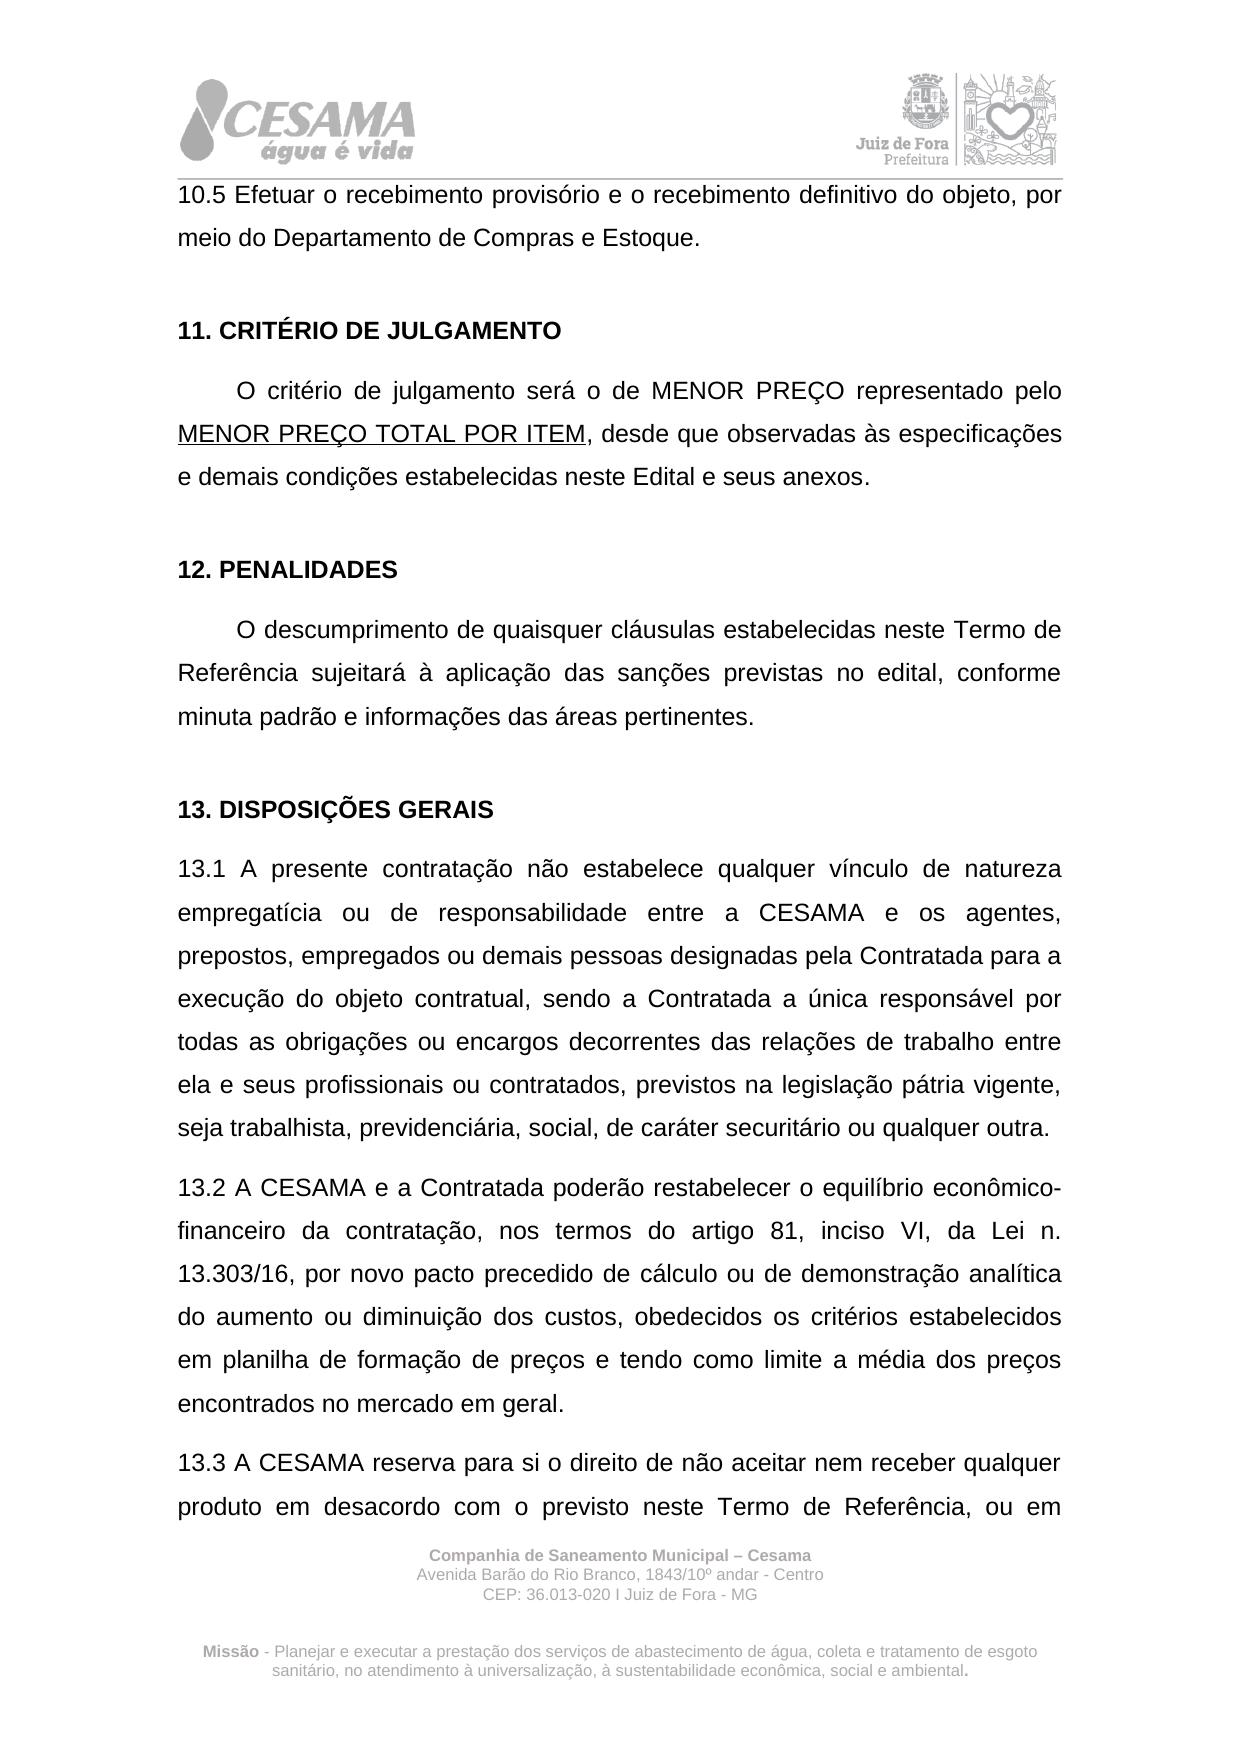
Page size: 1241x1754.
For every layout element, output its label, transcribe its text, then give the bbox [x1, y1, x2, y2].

text 12. PENALIDADES [177, 555, 1063, 584]
text 13.2 A CESAMA e a Contratada poderão restabelecer o equilíbrio econômico-financeiro da contratação, nos termos do artigo 81, inciso VI, da Lei n. 13.303/16, por novo pacto precedido de cálculo ou de demonstração analítica do aumento ou diminuição dos custos, obedecidos os critérios estabelecidos em planilha de formação de preços e tendo como limite a média dos preços encontrados no mercado em geral. [177, 1173, 1063, 1417]
text 10.5 Efetuar o recebimento provisório e o recebimento definitivo do objeto, por meio do Departamento de Compras e Estoque. [177, 180, 1063, 252]
text 11. CRITÉRIO DE JULGAMENTO [177, 316, 1063, 345]
picture [177, 73, 1064, 180]
text O critério de julgamento será o de MENOR PREÇO representado pelo MENOR PREÇO TOTAL POR ITEM, desde que observadas às especificações e demais condições estabelecidas neste Edital e seus anexos. [177, 376, 1063, 491]
text 13. DISPOSIÇÕES GERAIS [177, 794, 1063, 823]
text O descumprimento de quaisquer cláusulas estabelecidas neste Termo de Referência sujeitará à aplicação das sanções previstas no edital, conforme minuta padrão e informações das áreas pertinentes. [177, 615, 1063, 730]
text 13.1 A presente contratação não estabelece qualquer vínculo de natureza empregatícia ou de responsabilidade entre a CESAMA e os agentes, prepostos, empregados ou demais pessoas designadas pela Contratada para a execução do objeto contratual, sendo a Contratada a única responsável por todas as obrigações ou encargos decorrentes das relações de trabalho entre ela e seus profissionais ou contratados, previstos na legislação pátria vigente, seja trabalhista, previdenciária, social, de caráter securitário ou qualquer outra. [177, 854, 1063, 1142]
